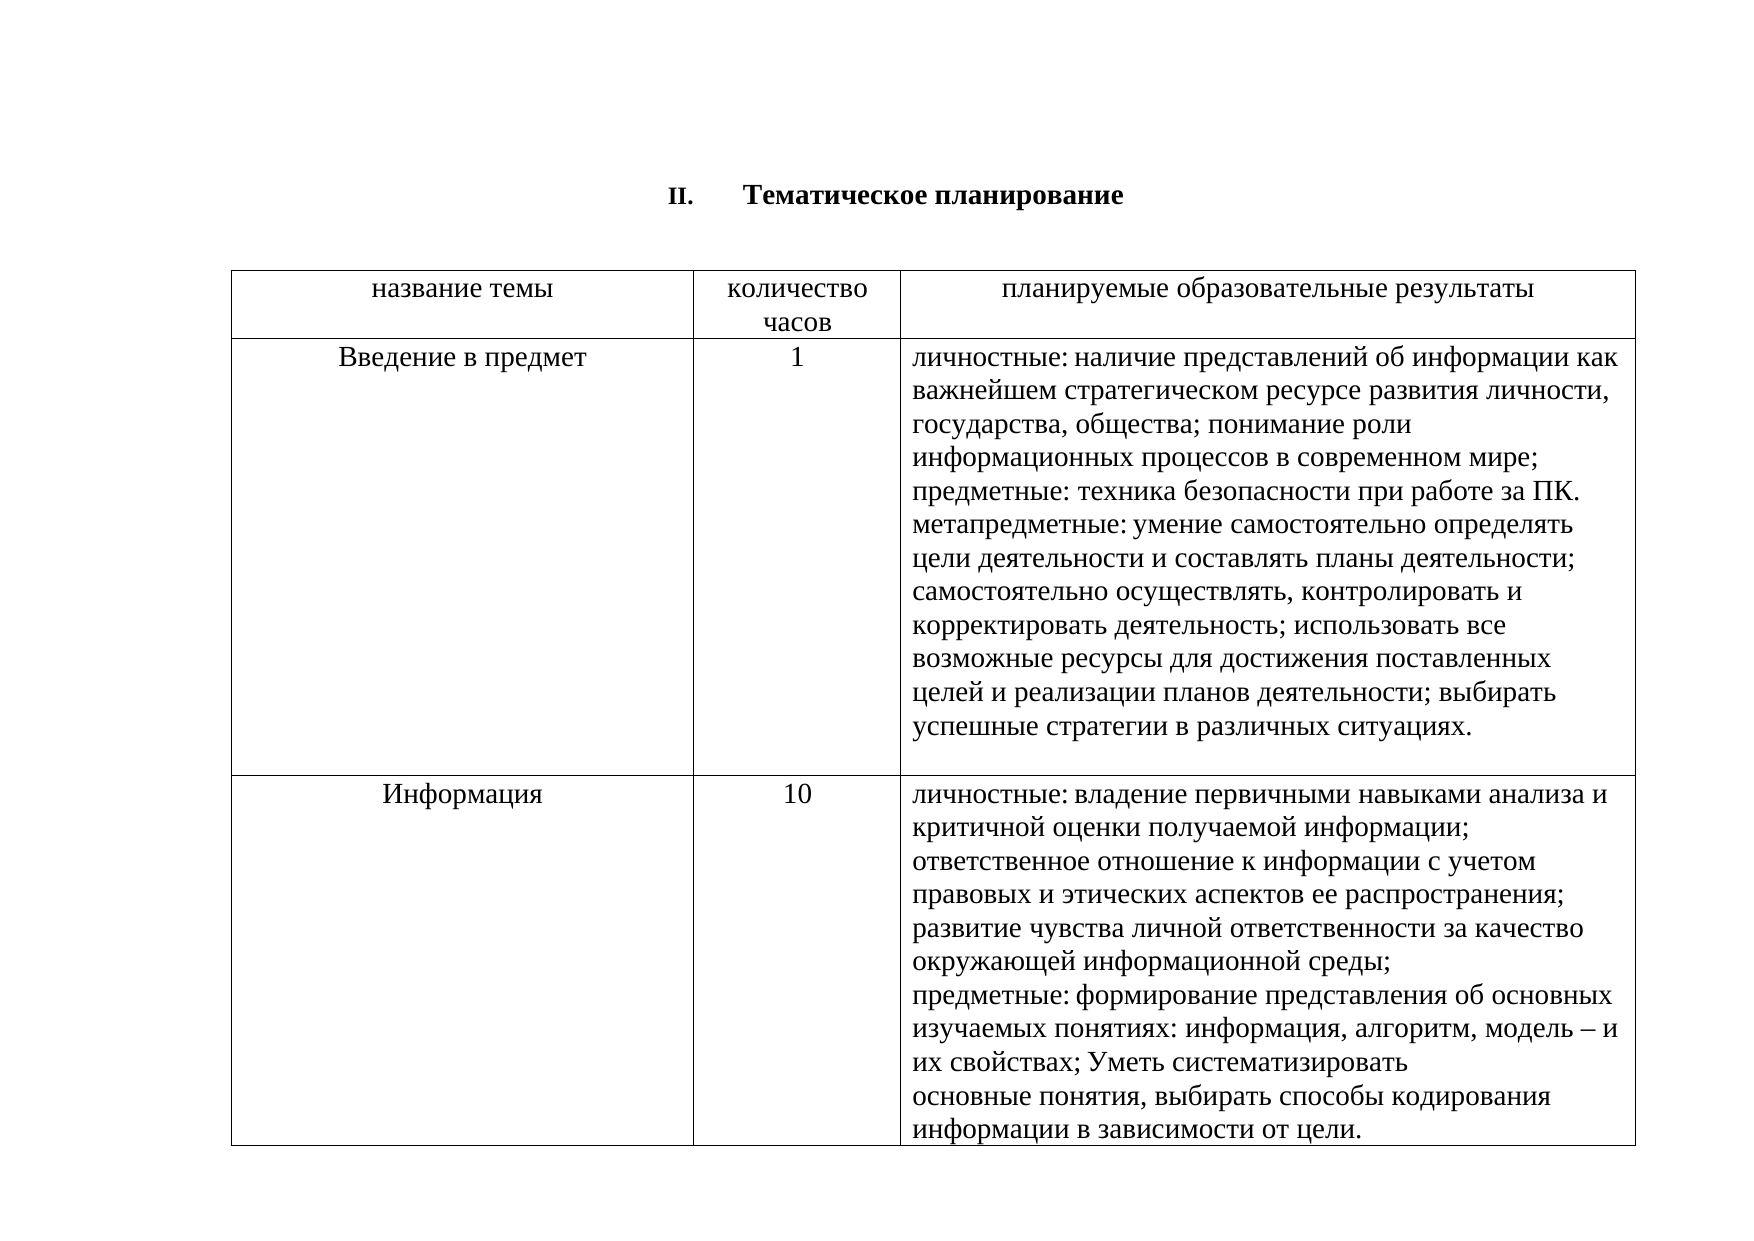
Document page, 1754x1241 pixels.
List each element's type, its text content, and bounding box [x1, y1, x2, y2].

table_cell Введение в предмет [232, 339, 693, 775]
list Тематическое планирование [156, 177, 1636, 211]
table_cell 10 [694, 776, 900, 1145]
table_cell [901, 776, 1635, 1145]
table_header название темы [232, 271, 693, 338]
table_header количество часов [694, 271, 900, 338]
table_header планируемые образовательные результаты [901, 271, 1635, 338]
table_cell 1 [694, 339, 900, 775]
table_cell личностные: наличие представлений об информации как важнейшем стратегическом ресурсе развития личности, государства, общества; понимание роли информационных процессов в современном мире; предметные: техника безопасности при работе за ПК. метапредметные: умение самостоятельно определять цели деятельности и составлять планы деятельности; самостоятельно осуществлять, контролировать и корректировать деятельность; использовать все возможные ресурсы для достижения поставленных целей и реализации планов деятельности; выбирать успешные стратегии в различных ситуациях. [901, 339, 1635, 775]
table_cell Информация [232, 776, 693, 1145]
